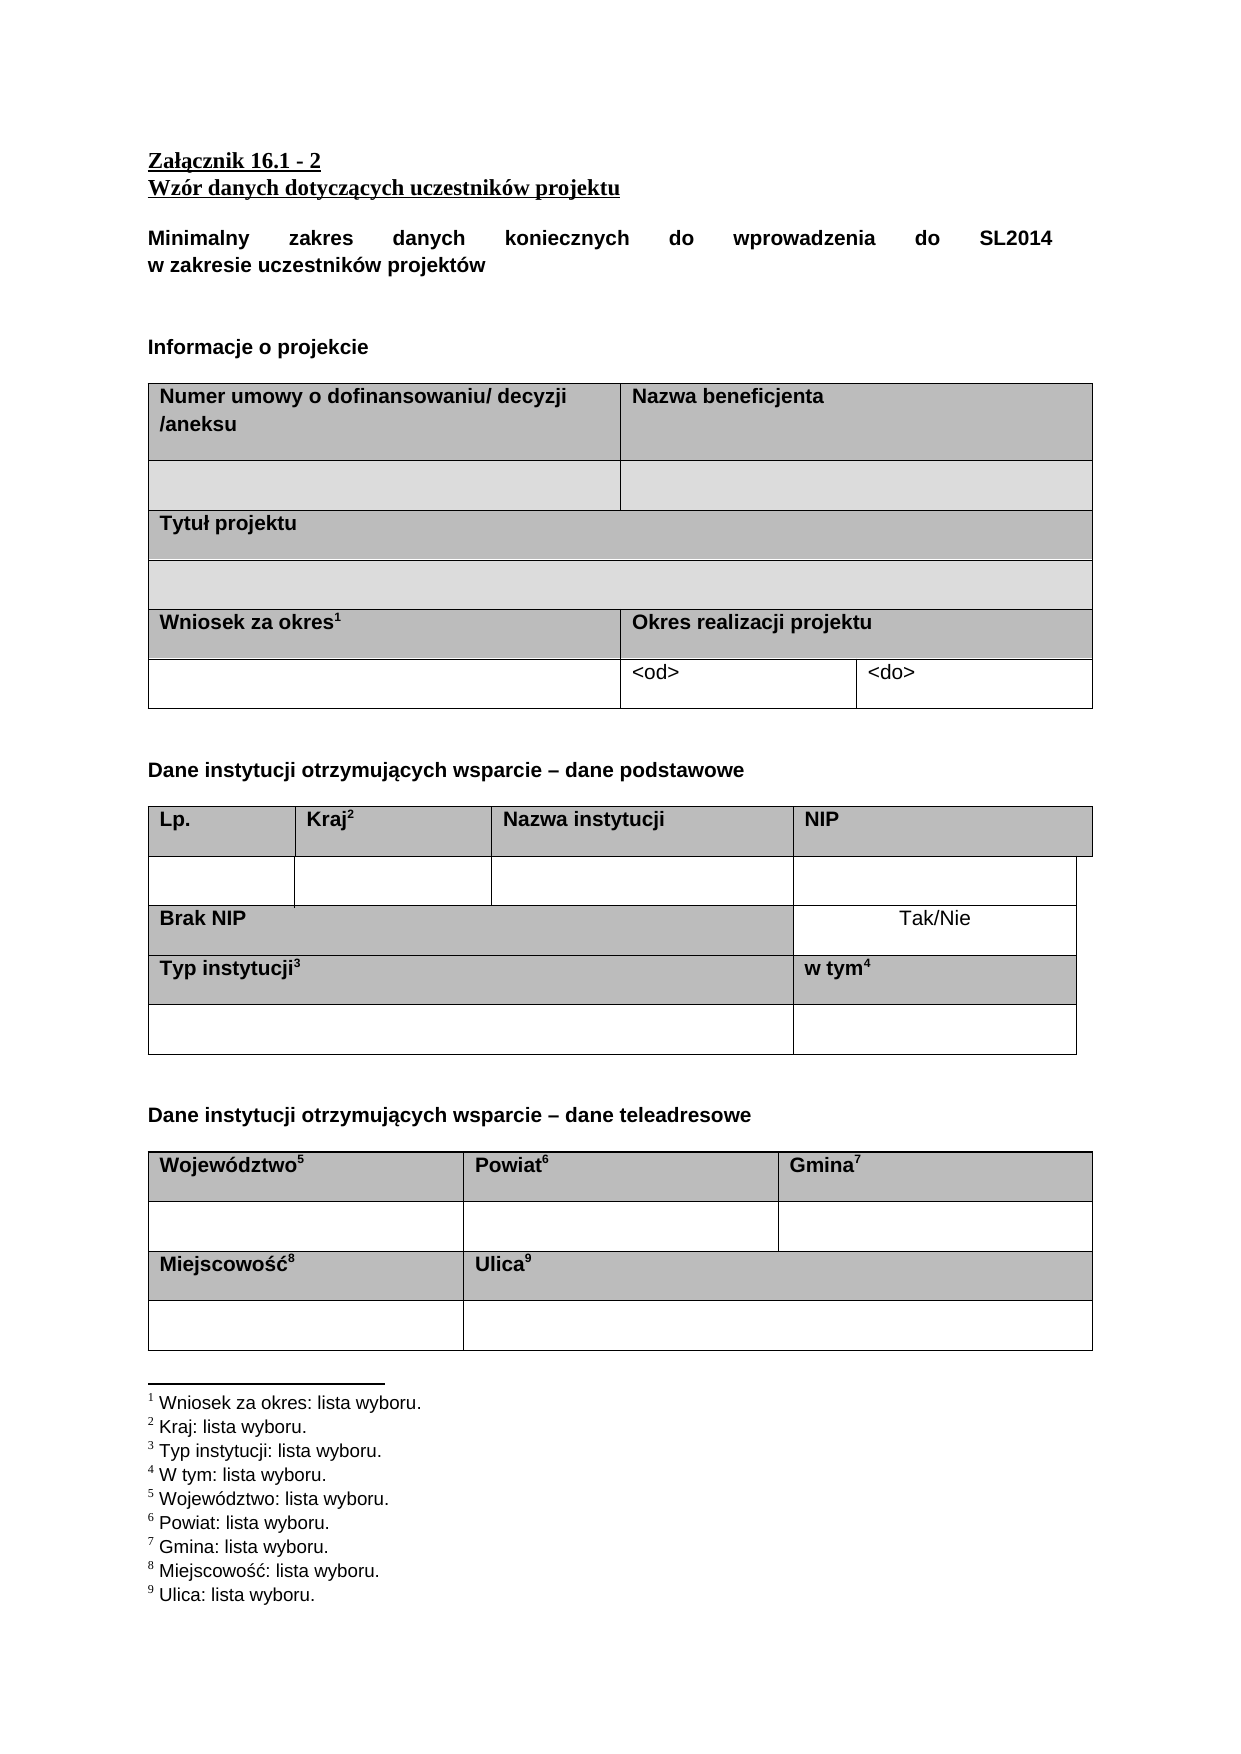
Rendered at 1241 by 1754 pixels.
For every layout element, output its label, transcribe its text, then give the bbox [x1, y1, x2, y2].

table_cell [464, 1202, 778, 1251]
table_cell [149, 660, 620, 708]
table_cell <od> [621, 660, 856, 708]
table_cell Tak/Nie [794, 906, 1076, 955]
table_cell [149, 857, 294, 905]
table_cell [621, 461, 1092, 510]
table_cell [149, 1301, 463, 1349]
table_cell Miejscowość [149, 1252, 463, 1300]
subtitle Wzór danych dotyczących uczestników projektu [148, 174, 1093, 200]
table_cell [149, 1202, 463, 1251]
table_cell [149, 1005, 793, 1054]
table_header Nazwa beneficjenta [621, 384, 1092, 460]
table_header Nazwa instytucji [492, 807, 793, 856]
table_cell [295, 857, 491, 905]
table_cell [794, 857, 1076, 905]
table_cell Brak NIP [149, 906, 793, 955]
table_header Powiat [464, 1153, 778, 1201]
table_cell Wniosek za okres [149, 610, 620, 658]
subtitle Załącznik 16.1 - 2 [148, 148, 1093, 174]
table_cell [492, 857, 793, 905]
table_cell Tytuł projektu [149, 511, 1092, 559]
table_header Numer umowy o dofinansowaniu/ decyzji /aneksu [149, 384, 620, 460]
table_header NIP [794, 807, 1092, 856]
table_cell Ulica [464, 1252, 1092, 1300]
table_cell [794, 1005, 1076, 1054]
table_header Kraj [296, 807, 491, 856]
table_header Lp. [149, 807, 295, 856]
subtitle Minimalny zakres danych koniecznych do wprowadzenia do SL2014 w zakresie uczestników projektów [148, 225, 1093, 277]
table_header Gmina [779, 1153, 1092, 1201]
text Dane instytucji otrzymujących wsparcie – dane podstawowe [148, 758, 1093, 782]
text Dane instytucji otrzymujących wsparcie – dane teleadresowe [148, 1103, 1093, 1127]
table_cell <do> [857, 660, 1092, 708]
table_cell [779, 1202, 1092, 1251]
text Informacje o projekcie [148, 335, 1093, 359]
table_cell Okres realizacji projektu [621, 610, 1092, 658]
table_cell w tym [794, 956, 1076, 1004]
table_cell Typ instytucji [149, 956, 793, 1004]
table_header Województwo [149, 1153, 463, 1201]
table_cell [149, 461, 620, 510]
table_cell [464, 1301, 1092, 1349]
table_cell [149, 561, 1092, 609]
